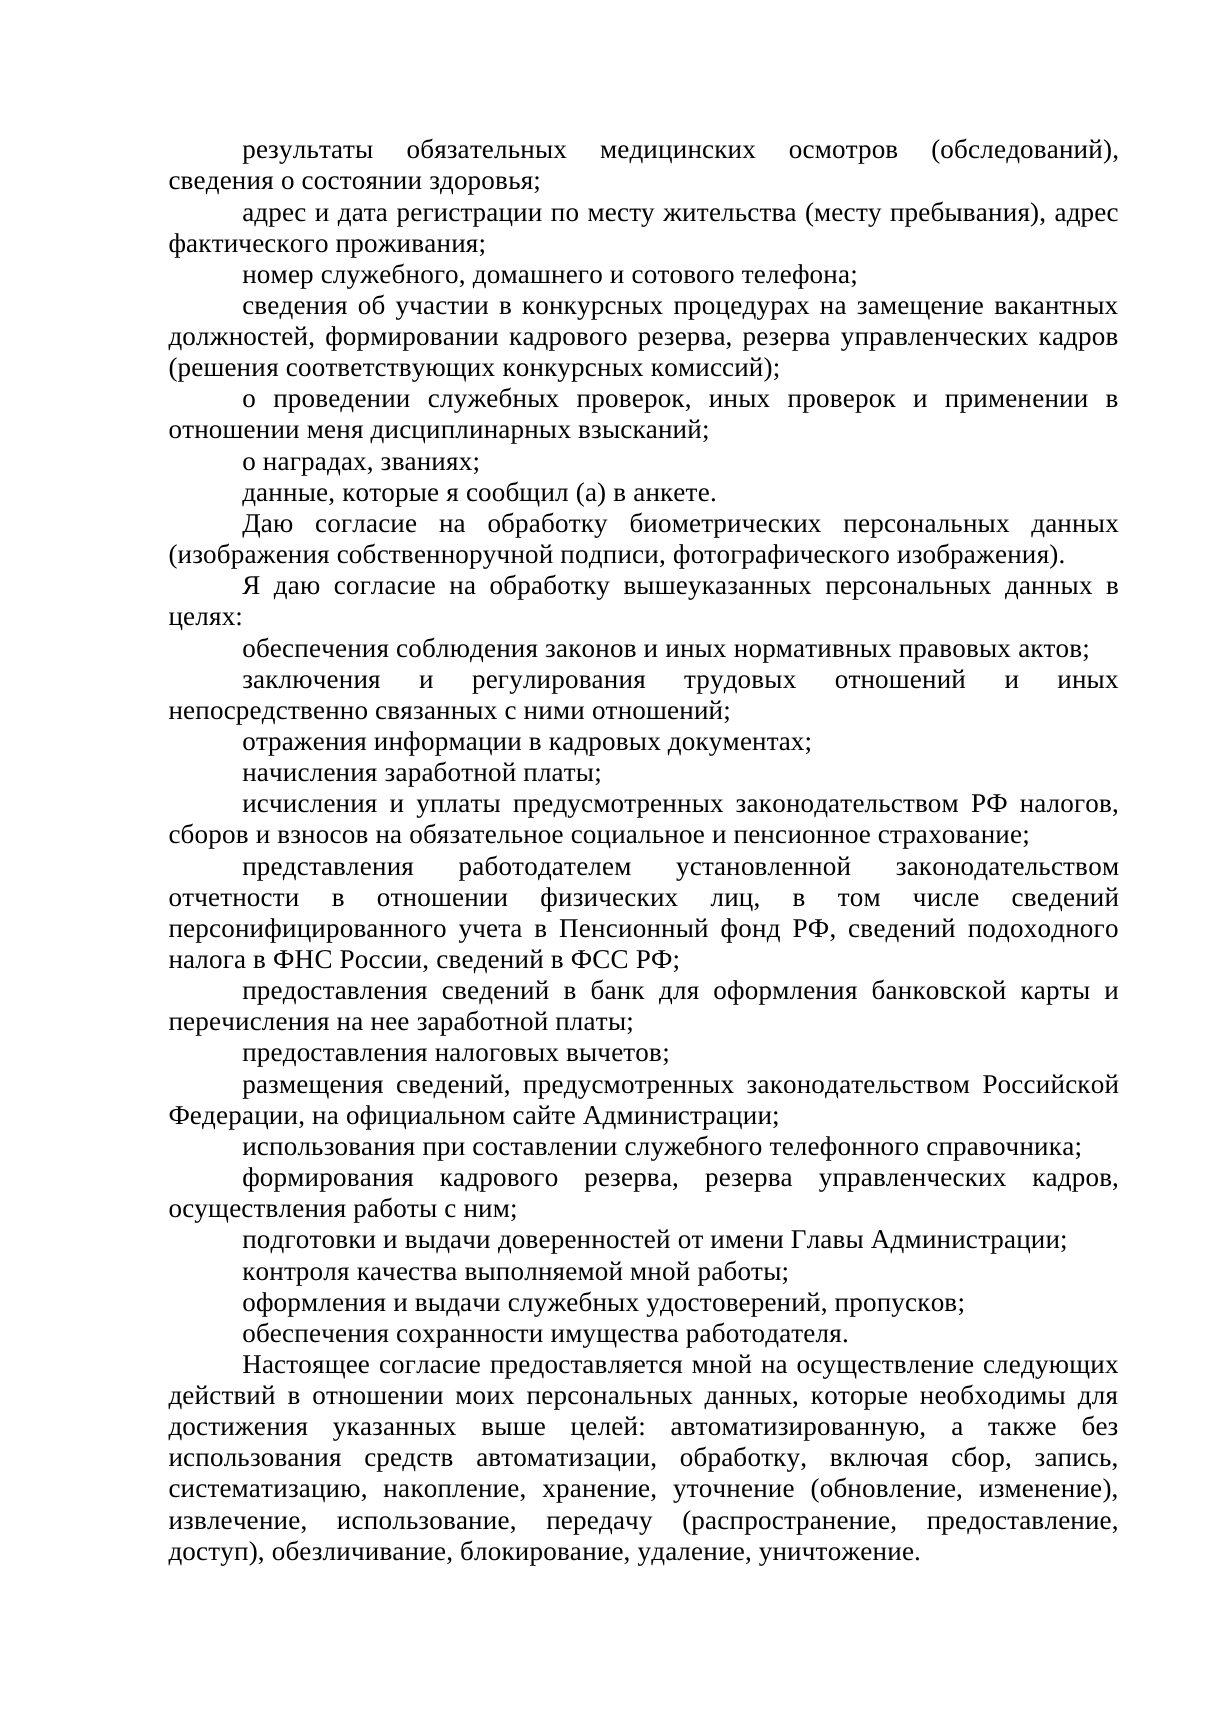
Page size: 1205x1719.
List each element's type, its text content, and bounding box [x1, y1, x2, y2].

text адрес и дата регистрации по месту жительства (месту пребывания), адрес фактического проживания; [168, 196, 1120, 258]
text представления работодателем установленной законодательством отчетности в отношении физических лиц, в том числе сведений персонифицированного учета в Пенсионный фонд РФ, сведений подоходного налога в ФНС России, сведений в ФСС РФ; [168, 850, 1120, 974]
text Даю согласие на обработку биометрических персональных данных (изображения собственноручной подписи, фотографического изображения). [168, 507, 1120, 569]
text обеспечения сохранности имущества работодателя. [168, 1317, 1120, 1348]
text о наградах, званиях; [168, 445, 1120, 476]
text о проведении служебных проверок, иных проверок и применении в отношении меня дисциплинарных взысканий; [168, 382, 1120, 445]
text начисления заработной платы; [168, 756, 1120, 787]
text обеспечения соблюдения законов и иных нормативных правовых актов; [168, 632, 1120, 663]
text Я даю согласие на обработку вышеуказанных персональных данных в целях: [168, 569, 1120, 632]
text предоставления сведений в банк для оформления банковской карты и перечисления на нее заработной платы; [168, 974, 1120, 1037]
text заключения и регулирования трудовых отношений и иных непосредственно связанных с ними отношений; [168, 663, 1120, 725]
text Настоящее согласие предоставляется мной на осуществление следующих действий в отношении моих персональных данных, которые необходимы для достижения указанных выше целей: автоматизированную, а также без использования средств автоматизации, обработку, включая сбор, запись, систематизацию, накопление, хранение, уточнение (обновление, изменение), извлечение, использование, передачу (распространение, предоставление, доступ), обезличивание, блокирование, удаление, уничтожение. [168, 1348, 1120, 1566]
text данные, которые я сообщил (а) в анкете. [168, 476, 1120, 507]
text подготовки и выдачи доверенностей от имени Главы Администрации; [168, 1223, 1120, 1254]
text использования при составлении служебного телефонного справочника; [168, 1130, 1120, 1161]
text предоставления налоговых вычетов; [168, 1037, 1120, 1068]
text размещения сведений, предусмотренных законодательством Российской Федерации, на официальном сайте Администрации; [168, 1068, 1120, 1130]
text оформления и выдачи служебных удостоверений, пропусков; [168, 1286, 1120, 1317]
text формирования кадрового резерва, резерва управленческих кадров, осуществления работы с ним; [168, 1161, 1120, 1223]
text сведения об участии в конкурсных процедурах на замещение вакантных должностей, формировании кадрового резерва, резерва управленческих кадров (решения соответствующих конкурсных комиссий); [168, 289, 1120, 382]
text номер служебного, домашнего и сотового телефона; [168, 258, 1120, 289]
text результаты обязательных медицинских осмотров (обследований), сведения о состоянии здоровья; [168, 133, 1120, 196]
text контроля качества выполняемой мной работы; [168, 1254, 1120, 1286]
text отражения информации в кадровых документах; [168, 725, 1120, 756]
text исчисления и уплаты предусмотренных законодательством РФ налогов, сборов и взносов на обязательное социальное и пенсионное страхование; [168, 787, 1120, 850]
